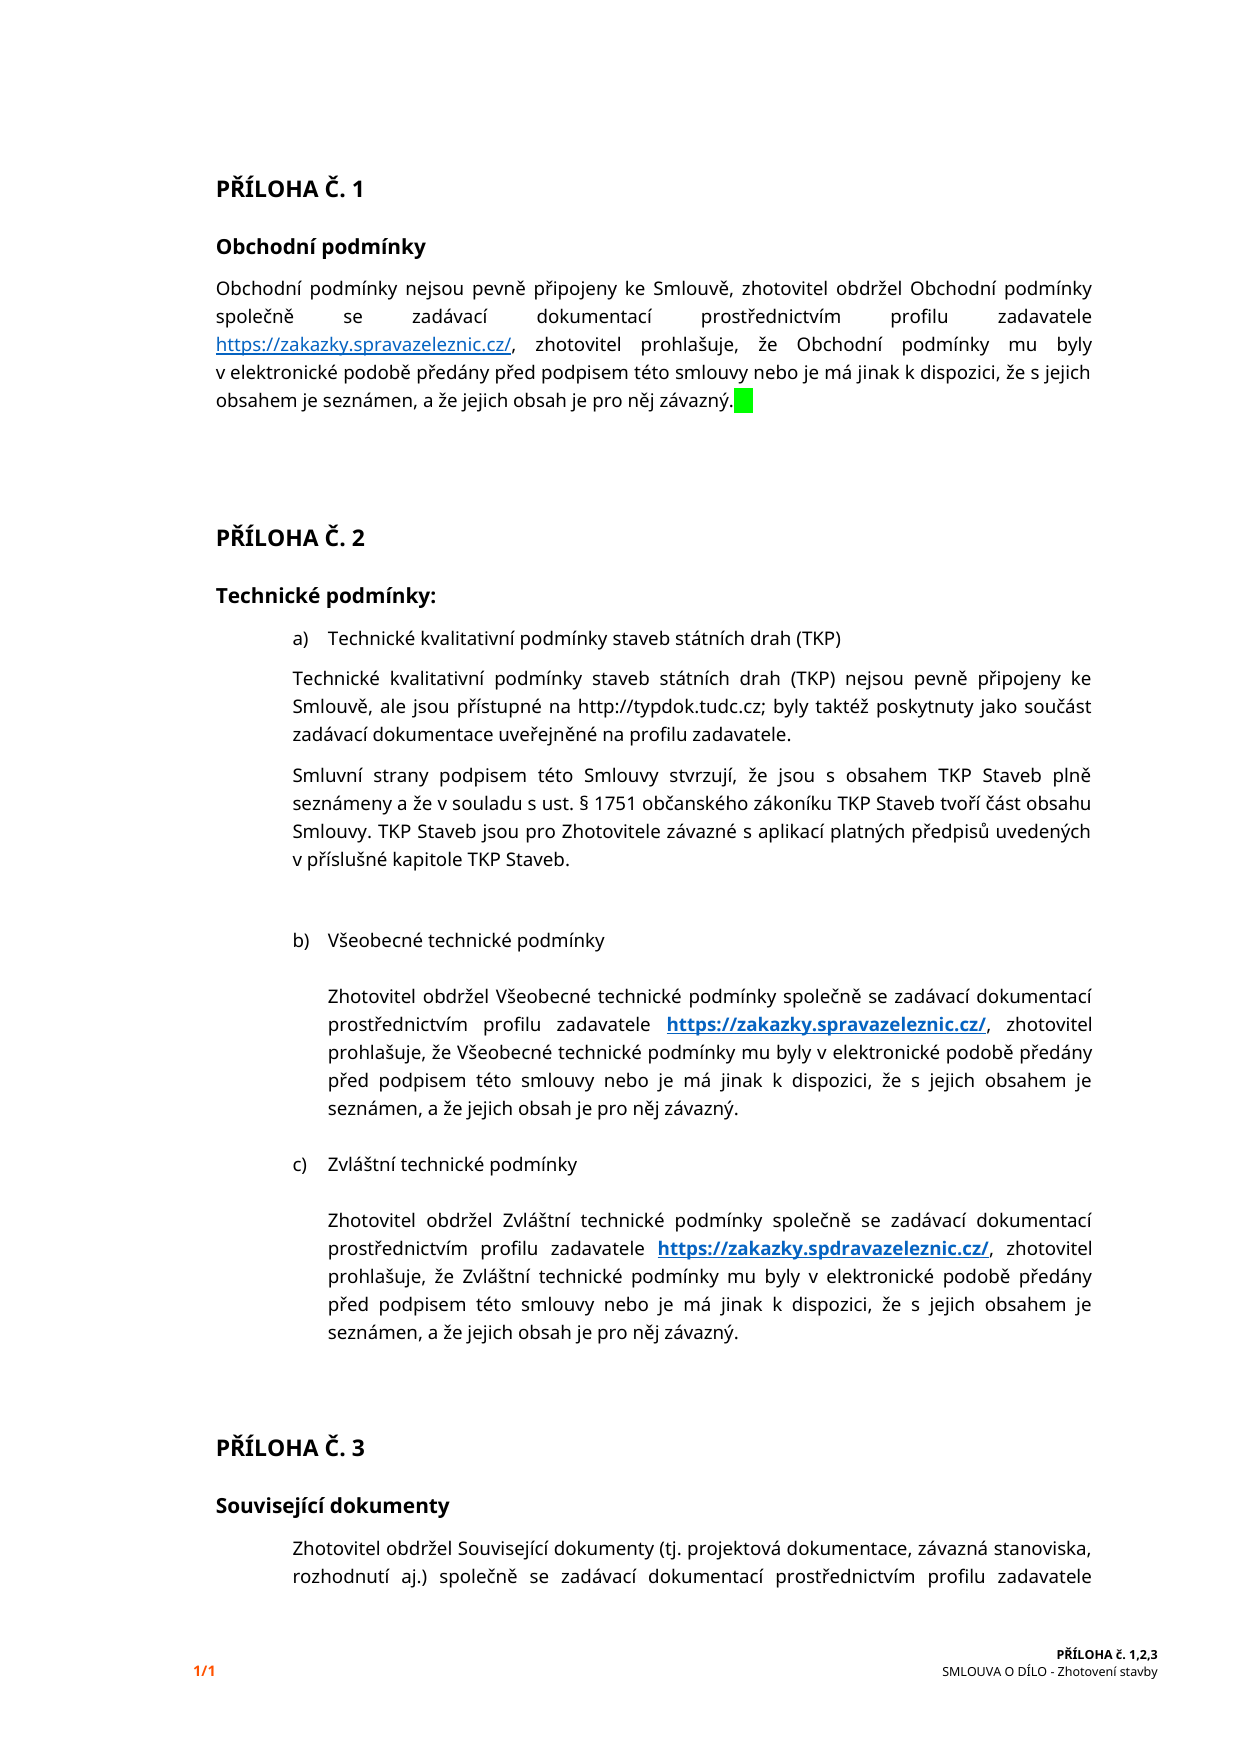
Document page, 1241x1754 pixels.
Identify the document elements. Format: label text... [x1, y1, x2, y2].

text Obchodní podmínky nejsou pevně připojeny ke Smlouvě, zhotovitel obdržel Obchodní podmínky společně se zadávací dokumentací prostřednictvím profilu zadavatele https://zakazky.spravazeleznic.cz/, zhotovitel prohlašuje, že Obchodní podmínky mu byly v elektronické podobě předány před podpisem této smlouvy nebo je má jinak k dispozici, že s jejich obsahem je seznámen, a že jejich obsah je pro něj závazný. [216, 276, 1093, 413]
list Zhotovitel obdržel Všeobecné technické podmínky společně se zadávací dokumentací prostřednictvím profilu zadavatele https://zakazky.spravazeleznic.cz/, zhotovitel prohlašuje, že Všeobecné technické podmínky mu byly v elektronické podobě předány před podpisem této smlouvy nebo je má jinak k dispozici, že s jejich obsahem je seznámen, a že jejich obsah je pro něj závazný. [328, 983, 1093, 1121]
text Technické kvalitativní podmínky staveb státních drah (TKP) nejsou pevně připojeny ke Smlouvě, ale jsou přístupné na http://typdok.tudc.cz; byly taktéž poskytnuty jako součást zadávací dokumentace uveřejněné na profilu zadavatele. [292, 665, 1093, 747]
text Všeobecné technické podmínky [292, 927, 1093, 953]
text Smluvní strany podpisem této Smlouvy stvrzují, že jsou s obsahem TKP Staveb plně seznámeny a že v souladu s ust. § 1751 občanského zákoníku TKP Staveb tvoří část obsahu Smlouvy. TKP Staveb jsou pro Zhotovitele závazné s aplikací platných předpisů uvedených v příslušné kapitole TKP Staveb. [292, 762, 1093, 872]
list Zhotovitel obdržel Zvláštní technické podmínky společně se zadávací dokumentací prostřednictvím profilu zadavatele https://zakazky.spdravazeleznic.cz/, zhotovitel prohlašuje, že Zvláštní technické podmínky mu byly v elektronické podobě předány před podpisem této smlouvy nebo je má jinak k dispozici, že s jejich obsahem je seznámen, a že jejich obsah je pro něj závazný. [328, 1207, 1093, 1345]
text Technické podmínky: [216, 581, 1093, 609]
text Obchodní podmínky [216, 232, 1093, 260]
text Související dokumenty [216, 1491, 1093, 1519]
text Příloha č. 3 [216, 1432, 1093, 1463]
list Technické kvalitativní podmínky staveb státních drah (TKP) [292, 625, 1093, 650]
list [292, 1535, 1093, 1588]
text Příloha č. 1 [216, 172, 1093, 204]
text Příloha č. 2 [216, 522, 1093, 553]
text Zvláštní technické podmínky [292, 1151, 1093, 1177]
